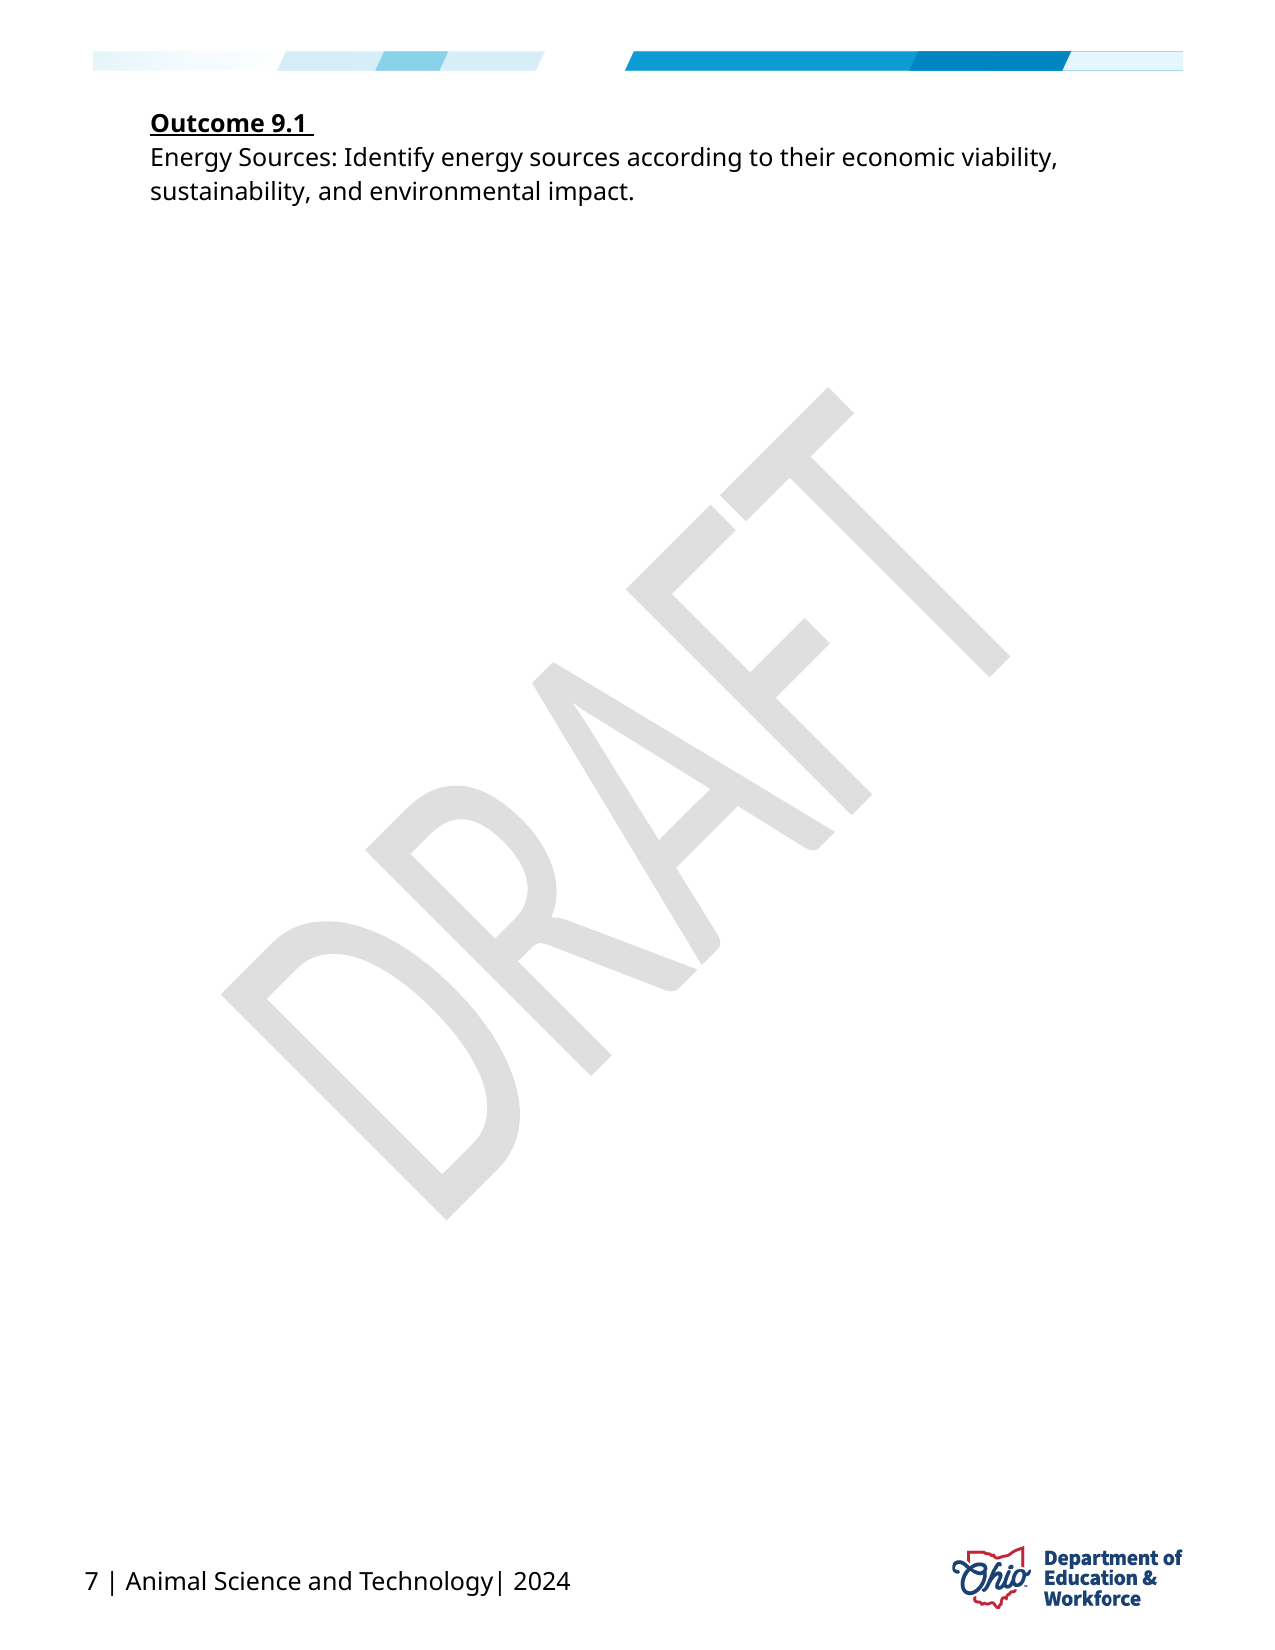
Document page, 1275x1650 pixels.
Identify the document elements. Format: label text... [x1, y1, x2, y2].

picture [8, 19, 1267, 1647]
text Energy Sources: Identify energy sources according to their economic viability, sustainability, and environmental impact. [150, 139, 1125, 208]
text Outcome 9.1 [150, 105, 1125, 139]
